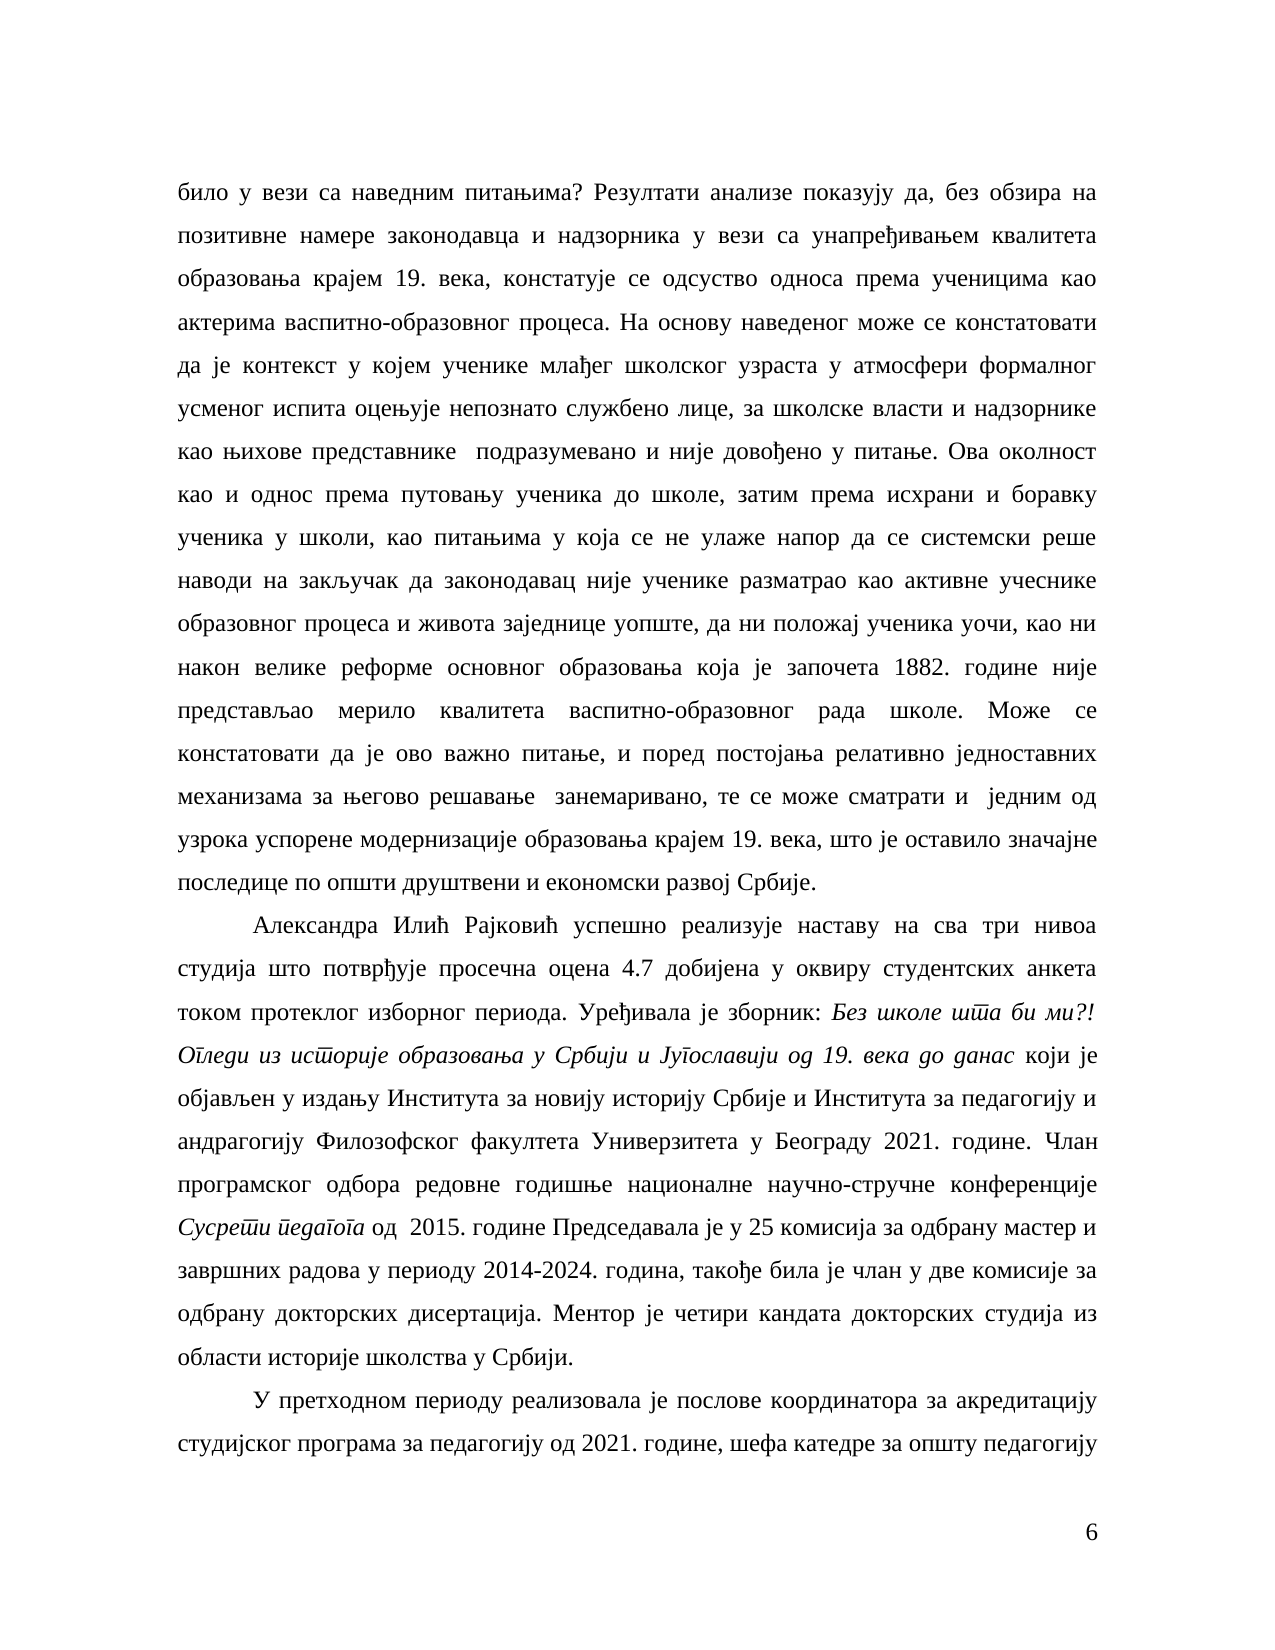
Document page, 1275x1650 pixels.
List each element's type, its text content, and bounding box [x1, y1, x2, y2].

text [177, 1385, 1098, 1457]
list Александра Илић Рајковић успешно реализује наставу на сва три нивоа студија што потврђује просечна оцена 4.7 добијена у оквиру студентских анкета током протеклог изборног периода. Уређивала је зборник: Без школе шта би ми?! Огледи из историје образовања у Србији и Југославији од 19. века до данас који је објављен у издању Института за новију историју Србије и Института за педагогију и андрагогију Филозофског факултета Универзитета у Београду 2021. године. Члан програмског одбора редовне годишње националне научно-стручне конференције Сусрети педагога од 2015. године Председавала је у 25 комисија за одбрану мастер и завршних радова у периоду 2014-2024. година, такође била је члан у две комисије за одбрану докторских дисертација. Ментор је четири кандата докторских студија из области историје школства у Србији. [177, 910, 1098, 1370]
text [177, 177, 1098, 896]
